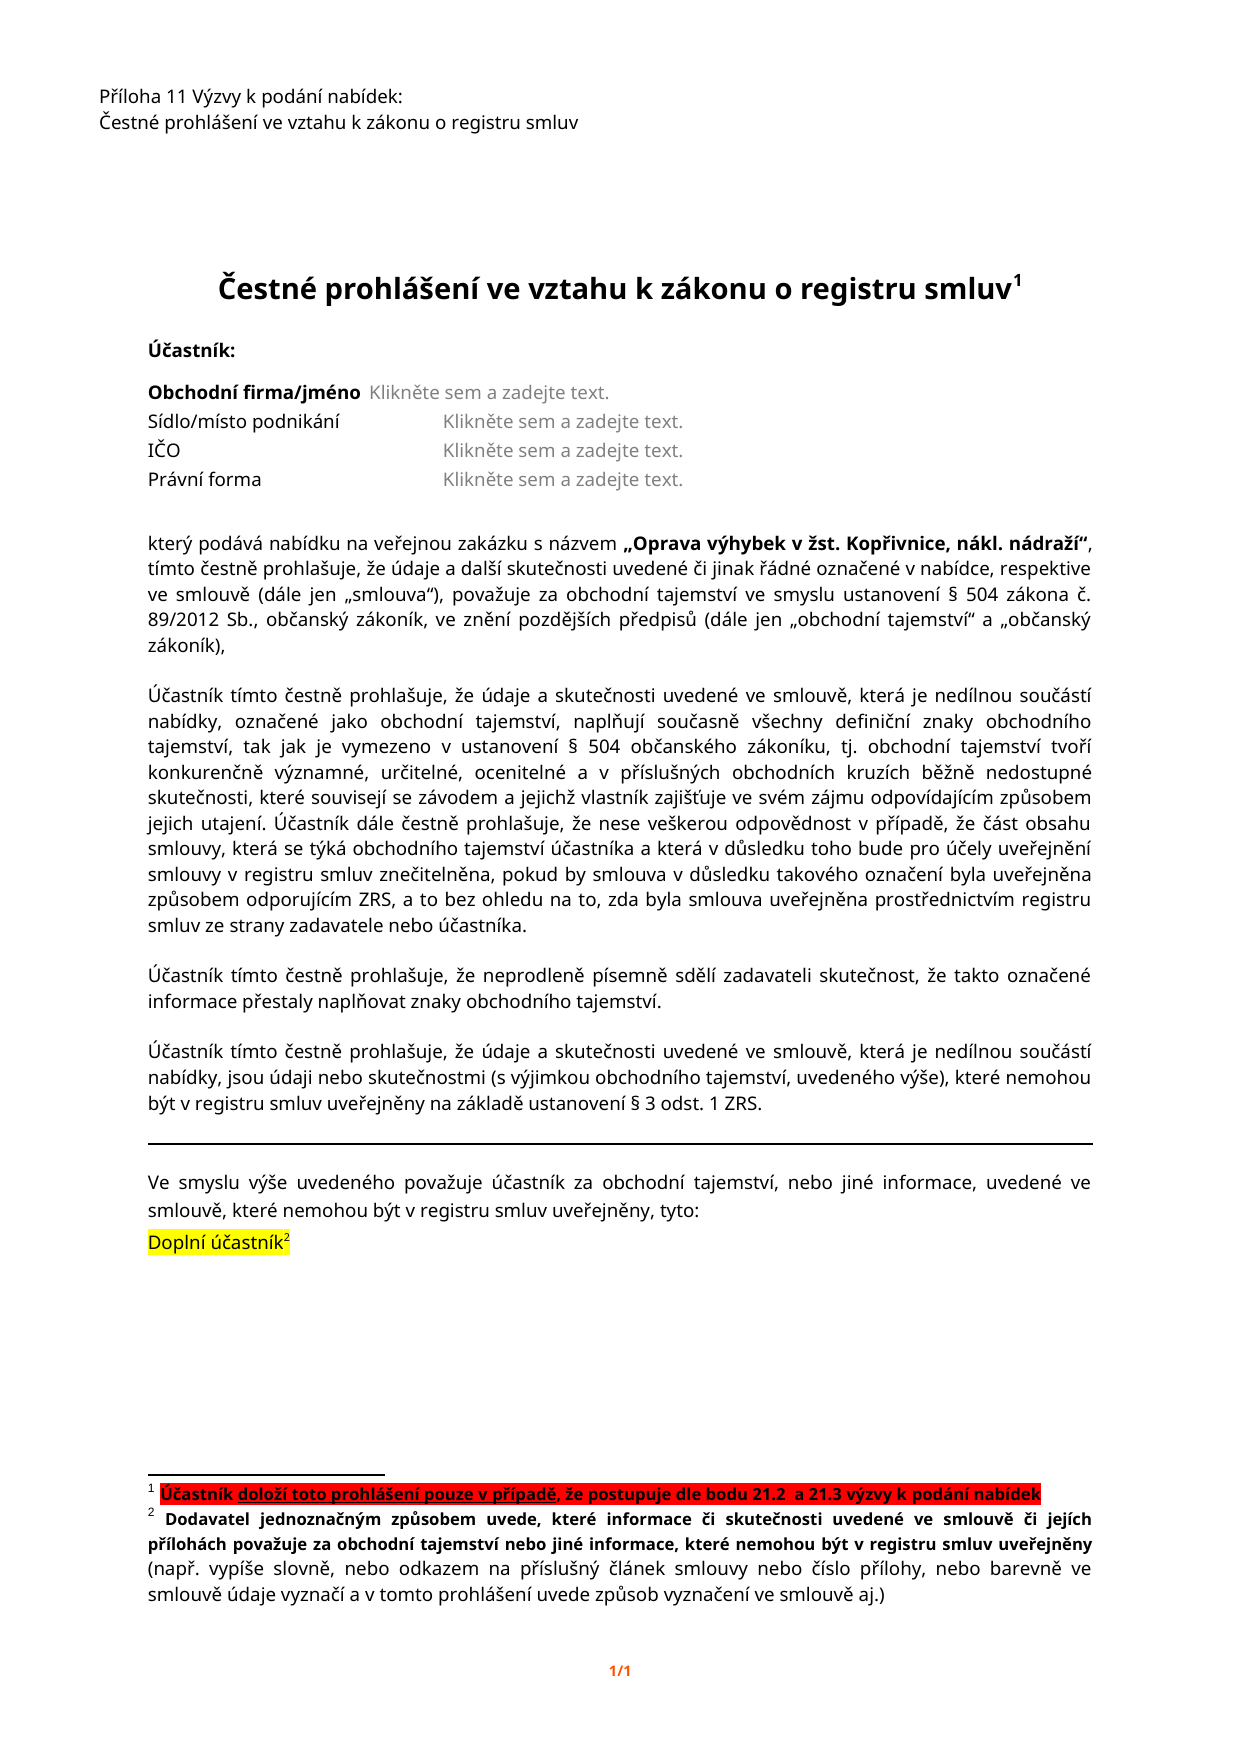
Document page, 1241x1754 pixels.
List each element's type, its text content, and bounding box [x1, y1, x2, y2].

text Obchodní firma/jméno [148, 376, 1093, 405]
text Sídlo/místo podnikání [148, 405, 1093, 434]
text Účastník tímto čestně prohlašuje, že neprodleně písemně sdělí zadavateli skutečnost, že takto označené informace přestaly naplňovat znaky obchodního tajemství. [148, 963, 1093, 1014]
text Ve smyslu výše uvedeného považuje účastník za obchodní tajemství, nebo jiné informace, uvedené ve smlouvě, které nemohou být v registru smluv uveřejněny, tyto: [148, 1169, 1092, 1223]
text Účastník tímto čestně prohlašuje, že údaje a skutečnosti uvedené ve smlouvě, která je nedílnou součástí nabídky, jsou údaji nebo skutečnostmi (s výjimkou obchodního tajemství, uvedeného výše), které nemohou být v registru smluv uveřejněny na základě ustanovení § 3 odst. 1 ZRS. [148, 1039, 1093, 1115]
title Čestné prohlášení ve vztahu k zákonu o registru smluv [148, 268, 1093, 308]
text Účastník: [148, 333, 1093, 364]
text Účastník tímto čestně prohlašuje, že údaje a skutečnosti uvedené ve smlouvě, která je nedílnou součástí nabídky, označené jako obchodní tajemství, naplňují současně všechny definiční znaky obchodního tajemství, tak jak je vymezeno v ustanovení § 504 občanského zákoníku, tj. obchodní tajemství tvoří konkurenčně významné, určitelné, ocenitelné a v příslušných obchodních kruzích běžně nedostupné skutečnosti, které souvisejí se závodem a jejichž vlastník zajišťuje ve svém zájmu odpovídajícím způsobem jejich utajení. Účastník dále čestně prohlašuje, že nese veškerou odpovědnost v případě, že část obsahu smlouvy, která se týká obchodního tajemství účastníka a která v důsledku toho bude pro účely uveřejnění smlouvy v registru smluv znečitelněna, pokud by smlouva v důsledku takového označení byla uveřejněna způsobem odporujícím ZRS, a to bez ohledu na to, zda byla smlouva uveřejněna prostřednictvím registru smluv ze strany zadavatele nebo účastníka. [148, 683, 1093, 938]
text Právní forma [148, 463, 1093, 492]
text Doplní účastník [148, 1226, 1092, 1255]
text který podává nabídku na veřejnou zakázku s názvem „Oprava výhybek v žst. Kopřivnice, nákl. nádraží“, tímto čestně prohlašuje, že údaje a další skutečnosti uvedené či jinak řádné označené v nabídce, respektive ve smlouvě (dále jen „smlouva“), považuje za obchodní tajemství ve smyslu ustanovení § 504 zákona č. 89/2012 Sb., občanský zákoník, ve znění pozdějších předpisů (dále jen „obchodní tajemství“ a „občanský zákoník), [148, 530, 1093, 658]
text IČO [148, 434, 1093, 463]
